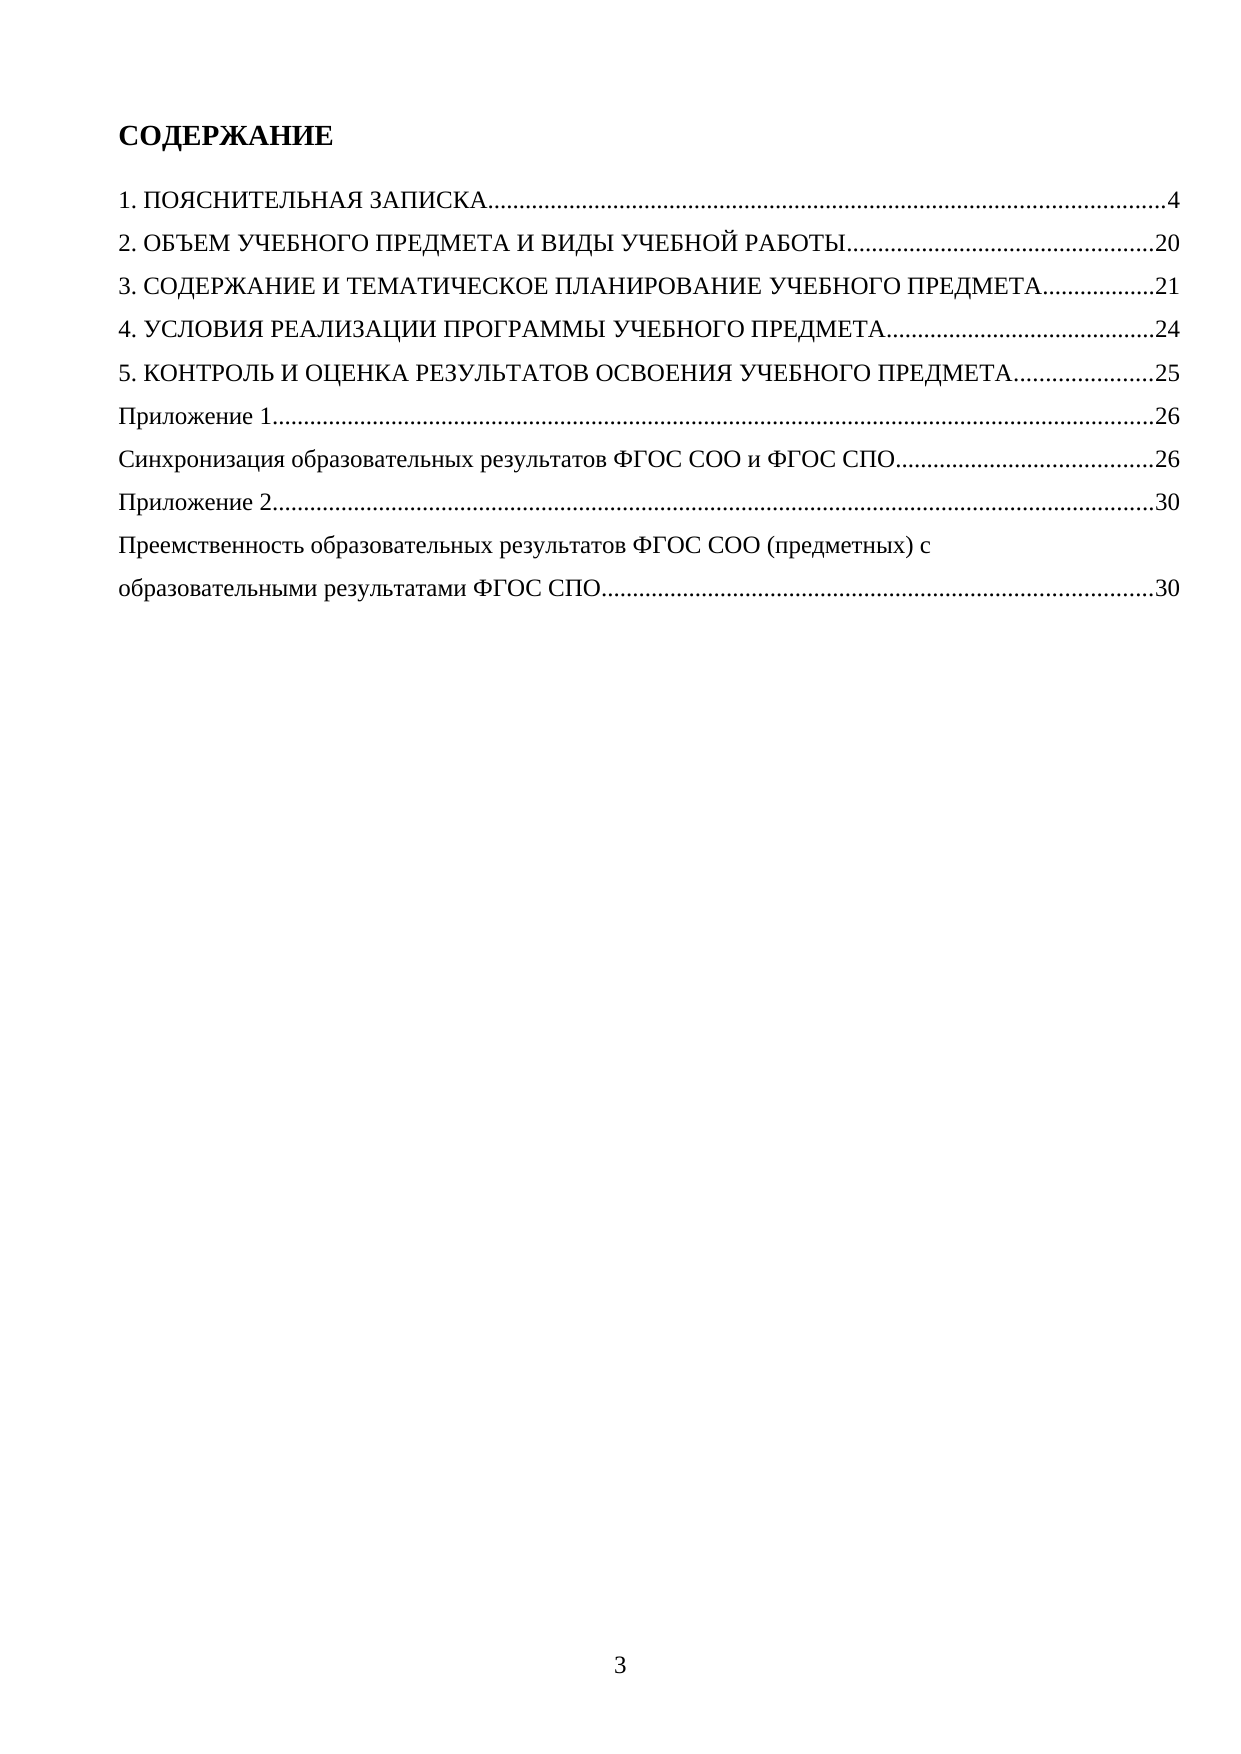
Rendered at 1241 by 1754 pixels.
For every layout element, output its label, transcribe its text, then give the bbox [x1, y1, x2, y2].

text СОДЕРЖАНИЕ [118, 118, 1122, 152]
